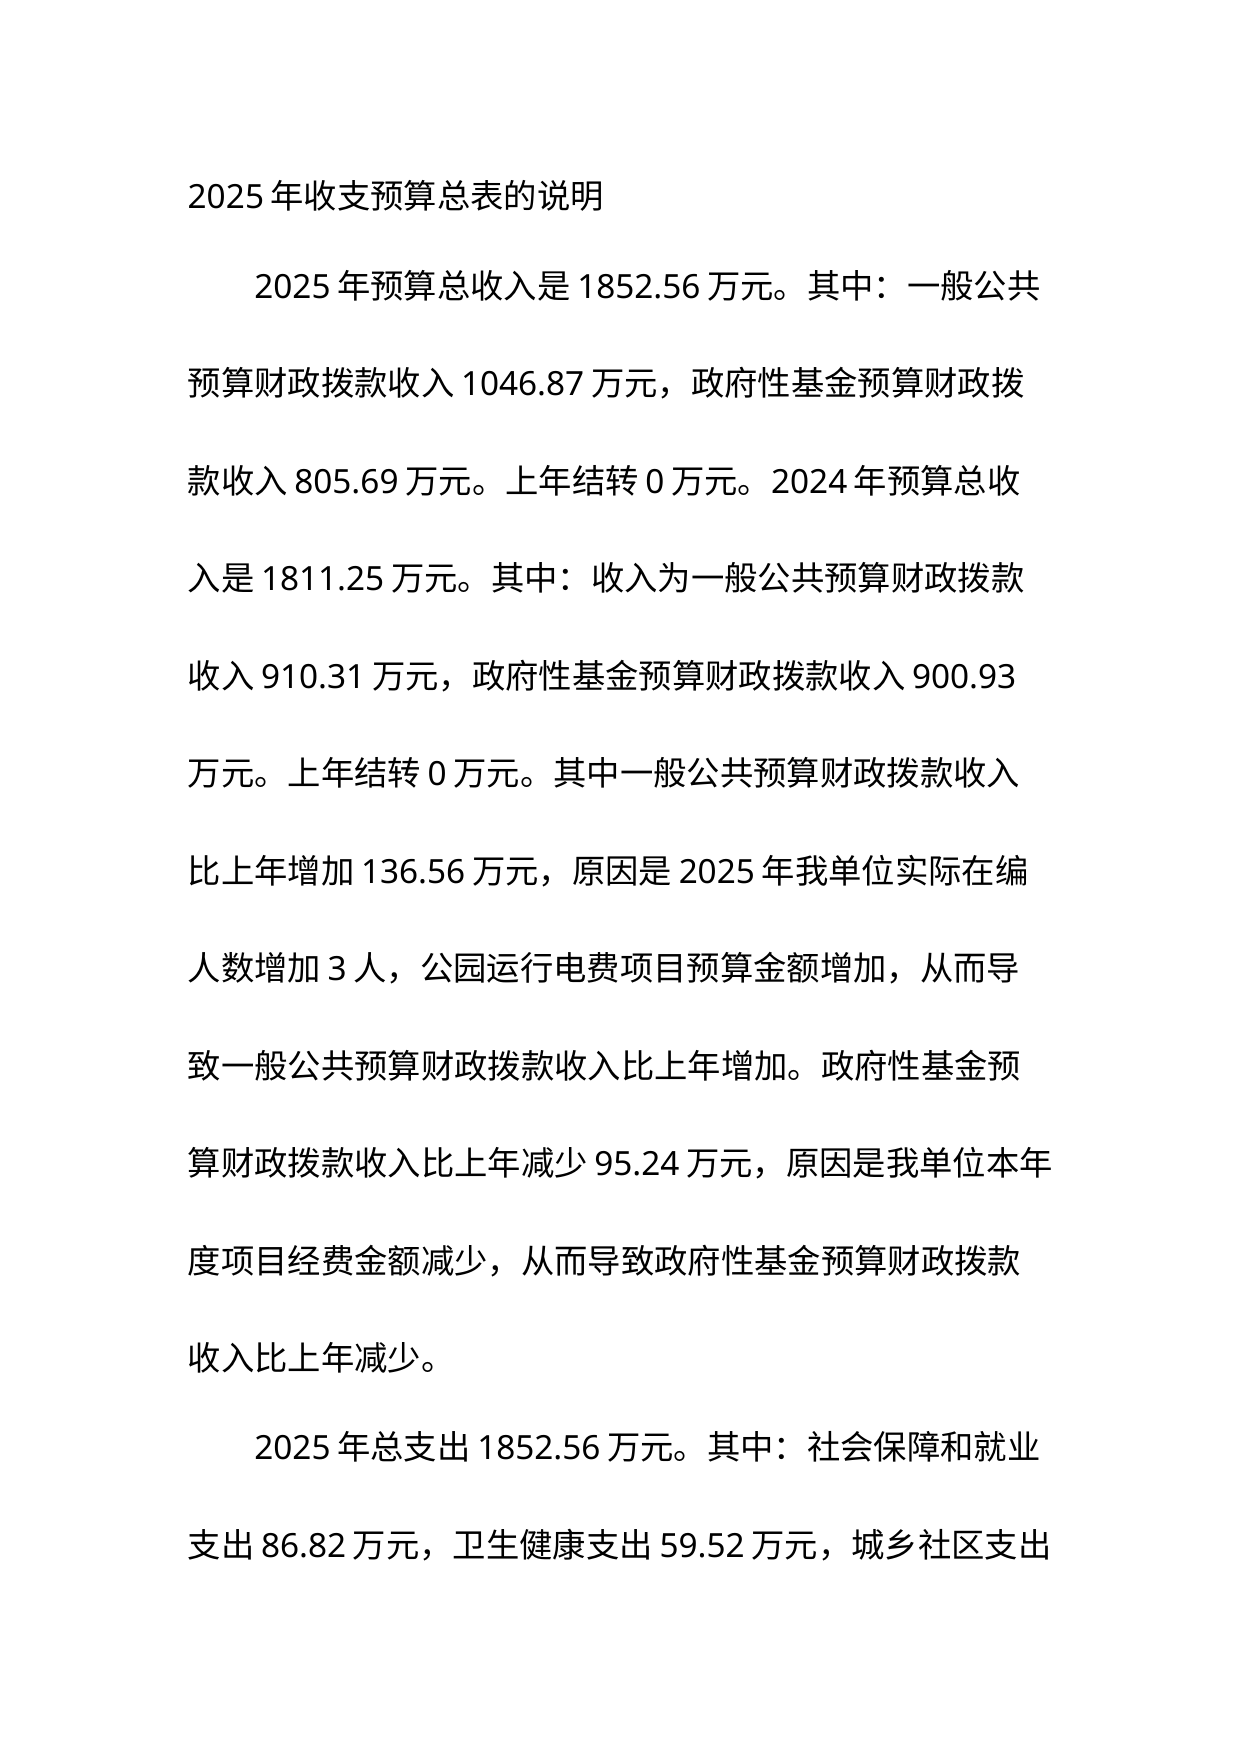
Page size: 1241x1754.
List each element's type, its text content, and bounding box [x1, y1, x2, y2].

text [187, 162, 1053, 227]
text 2025年预算总收入是1852.56万元。其中：一般公共预算财政拨款收入1046.87万元，政府性基金预算财政拨款收入805.69万元。上年结转0万元。2024年预算总收入是1811.25万元。其中：收入为一般公共预算财政拨款收入910.31万元，政府性基金预算财政拨款收入900.93万元。上年结转0万元。其中一般公共预算财政拨款收入比上年增加136.56万元，原因是2025年我单位实际在编人数增加3人，公园运行电费项目预算金额增加，从而导致一般公共预算财政拨款收入比上年增加。政府性基金预算财政拨款收入比上年减少95.24万元，原因是我单位本年度项目经费金额减少，从而导致政府性基金预算财政拨款收入比上年减少。 [187, 251, 1053, 1389]
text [187, 1413, 1053, 1575]
